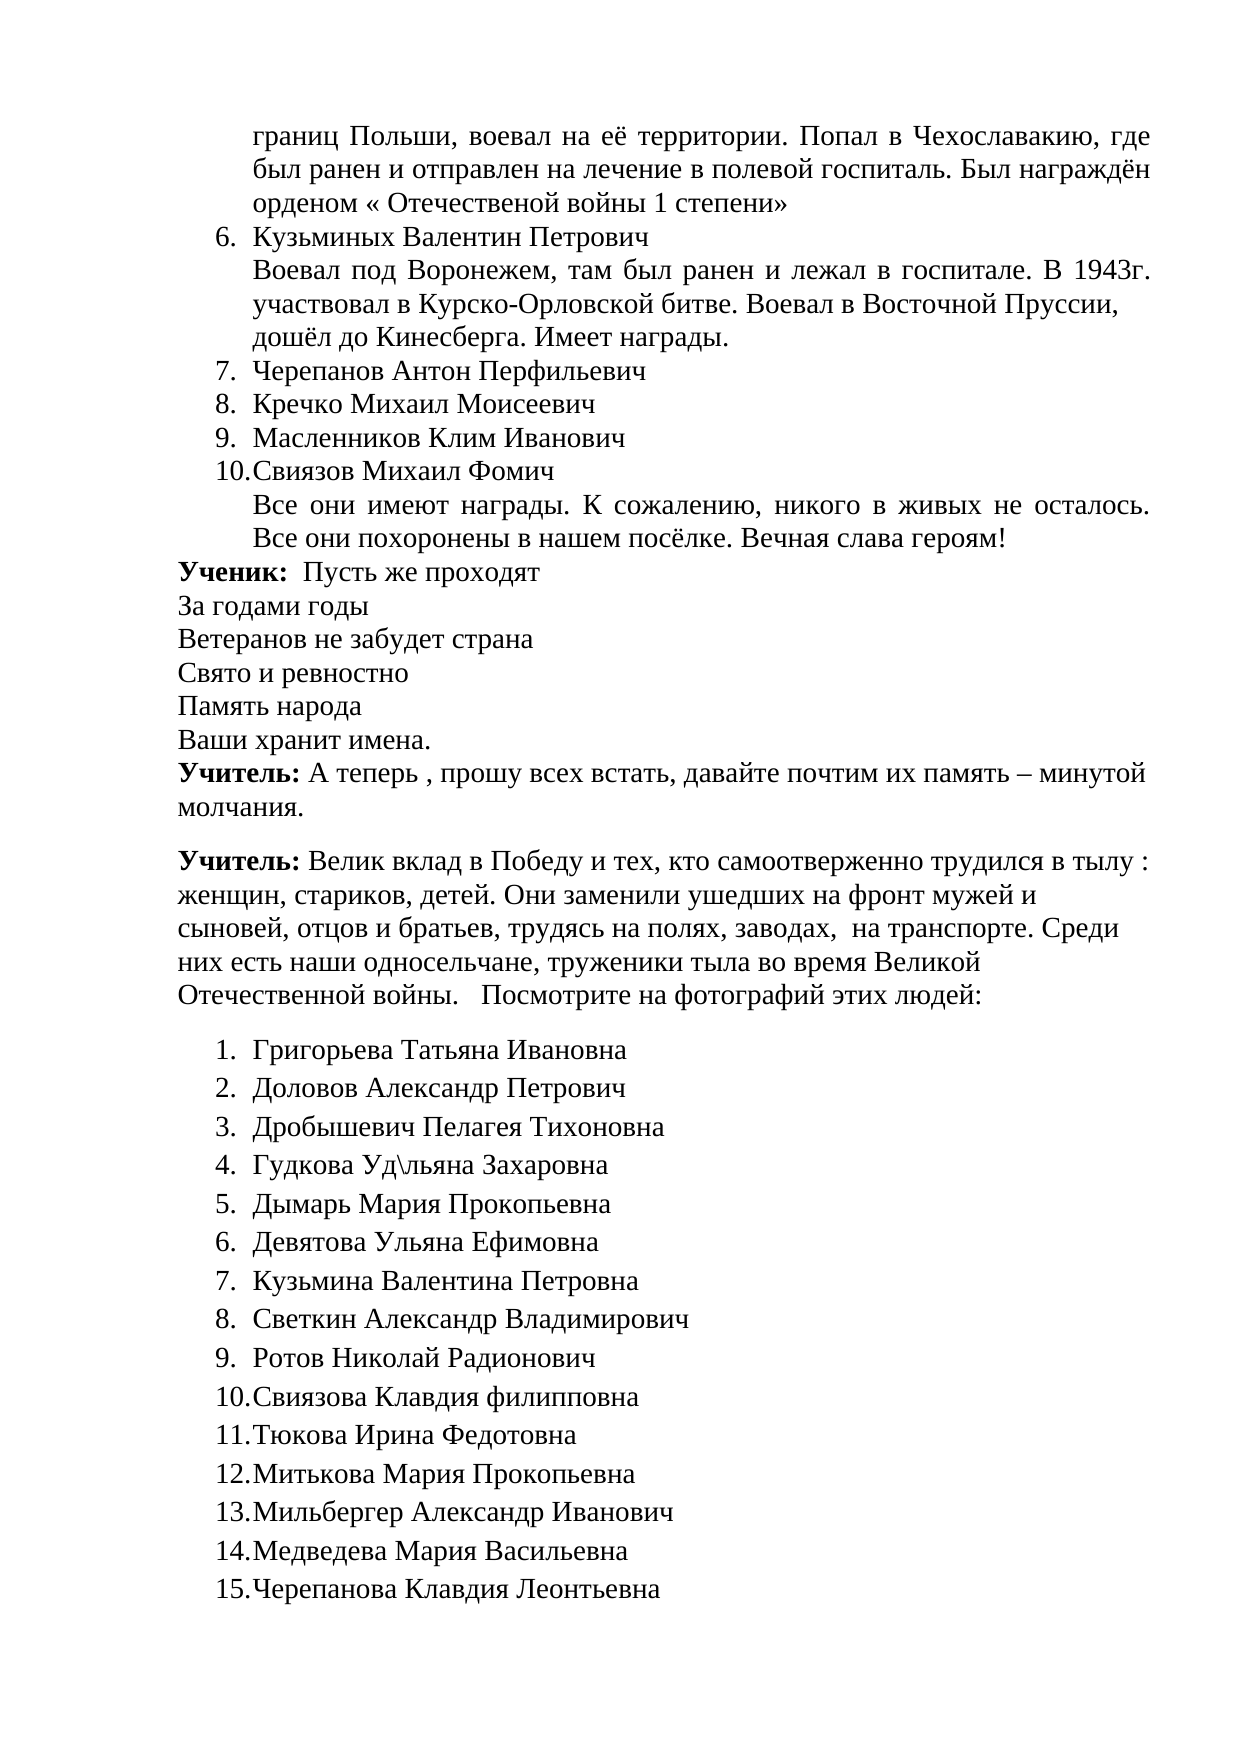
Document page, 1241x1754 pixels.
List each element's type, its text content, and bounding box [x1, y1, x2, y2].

list Светкин Александр Владимирович [215, 1302, 1152, 1335]
list Девятова Ульяна Ефимовна [215, 1224, 1152, 1258]
list Григорьева Татьяна Ивановна [215, 1032, 1152, 1065]
list Черепанов Антон Перфильевич [215, 353, 1152, 386]
list Дымарь Мария Прокопьевна [215, 1186, 1152, 1219]
list Ротов Николай Радионович [215, 1340, 1152, 1374]
list Дробышевич Пелагея Тихоновна [215, 1109, 1152, 1142]
text Свято и ревностно [177, 655, 1152, 688]
list Гудкова Уд\льяна Захаровна [215, 1147, 1152, 1181]
list Мильбергер Александр Иванович [215, 1494, 1152, 1528]
text Память народа [177, 688, 1152, 722]
text Ветеранов не забудет страна [177, 621, 1152, 655]
text Учитель: А теперь , прошу всех встать, давайте почтим их память – минутой молчания. [177, 755, 1152, 822]
list Медведева Мария Васильевна [215, 1533, 1152, 1566]
list Воевал под Воронежем, там был ранен и лежал в госпитале. В 1943г. участвовал в Курско-Орловской битве. Воевал в Восточной Пруссии, [252, 252, 1152, 319]
list Кречко Михаил Моисеевич [215, 386, 1152, 420]
text Ваши хранит имена. [177, 722, 1152, 755]
text Ученик: Пусть же проходят [177, 554, 1152, 588]
text За годами годы [177, 588, 1152, 621]
list Масленников Клим Иванович [215, 420, 1152, 453]
list Свиязова Клавдия филипповна [215, 1379, 1152, 1412]
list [252, 118, 1152, 219]
text Учитель: Велик вклад в Победу и тех, кто самоотверженно трудился в тылу : женщин, стариков, детей. Они заменили ушедших на фронт мужей и сыновей, отцов и братьев, трудясь на полях, заводах, на транспорте. Среди них есть наши односельчане, труженики тыла во время Великой Отечественной войны. Посмотрите на фотографий этих людей: [177, 843, 1152, 1011]
list Все они имеют награды. К сожалению, никого в живых не осталось. Все они похоронены в нашем посёлке. Вечная слава героям! [252, 487, 1152, 554]
list Тюкова Ирина Федотовна [215, 1417, 1152, 1451]
list Кузьминых Валентин Петрович [215, 219, 1152, 252]
list дошёл до Кинесберга. Имеет награды. [252, 319, 1152, 353]
list Митькова Мария Прокопьевна [215, 1456, 1152, 1489]
list Доловов Александр Петрович [215, 1070, 1152, 1104]
list Черепанова Клавдия Леонтьевна [215, 1571, 1152, 1605]
list Кузьмина Валентина Петровна [215, 1263, 1152, 1297]
list Свиязов Михаил Фомич [215, 453, 1152, 487]
